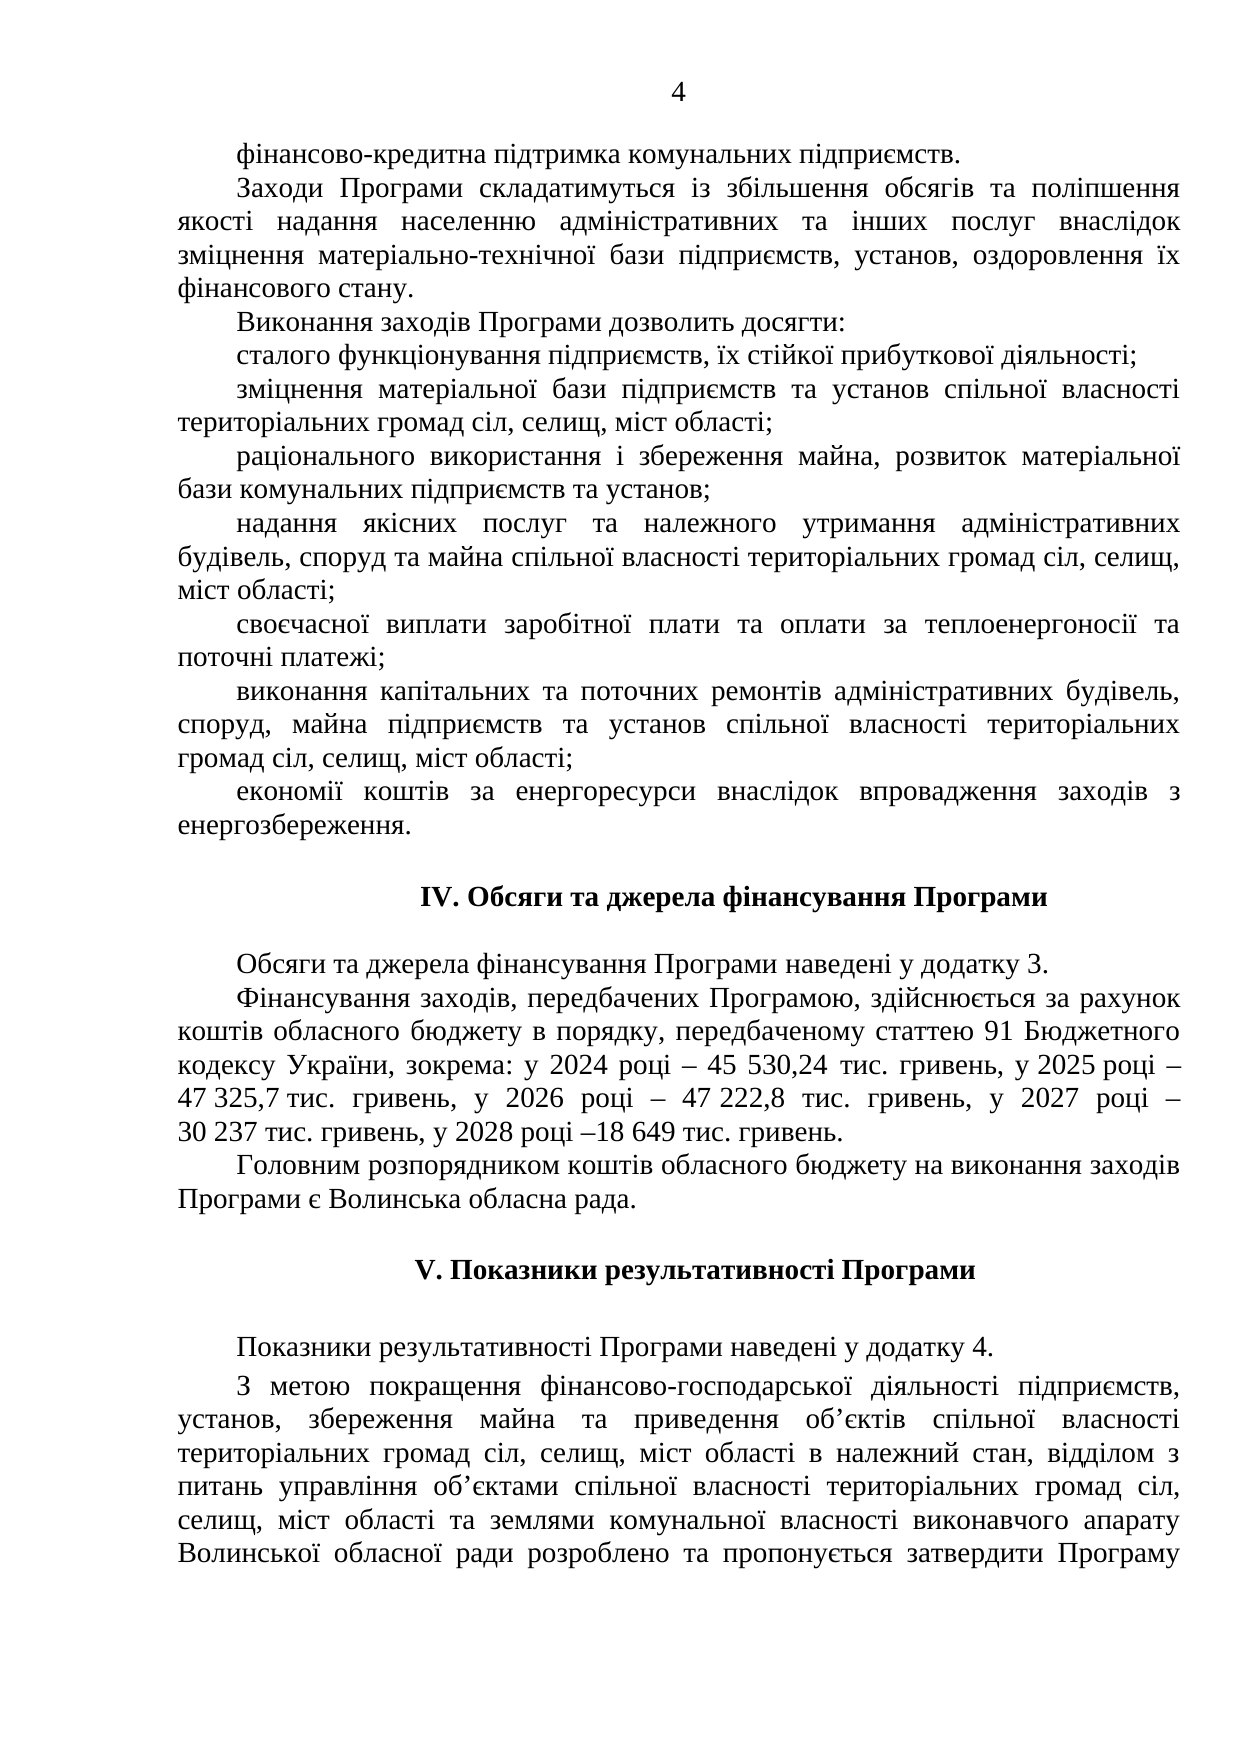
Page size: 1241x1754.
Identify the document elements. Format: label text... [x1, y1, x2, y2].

text своєчасної виплати заробітної плати та оплати за теплоенергоносії та поточні платежі; [177, 606, 1181, 673]
text виконання капітальних та поточних ремонтів адміністративних будівель, споруд, майна підприємств та установ спільної власності територіальних громад сіл, селищ, міст області; [177, 673, 1181, 773]
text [177, 1368, 1181, 1569]
list фінансово-кредитна підтримка комунальних підприємств. [177, 136, 1181, 170]
text Виконання заходів Програми дозволить досягти: [177, 304, 1181, 337]
text Обсяги та джерела фінансування Програми наведені у додатку 3. [177, 946, 1181, 980]
subtitle V. Показники результативності Програми [257, 1252, 1134, 1286]
text Фінансування заходів, передбачених Програмою, здійснюється за рахунок коштів обласного бюджету в порядку, передбаченому статтею 91 Бюджетного кодексу України, зокрема: у 2024 році – 45 530,24 тис. гривень, у 2025 році – 47 325,7 тис. гривень, у 2026 році – 47 222,8 тис. гривень, у 2027 році – 30 237 тис. гривень, у 2028 році –18 649 тис. гривень. [177, 980, 1181, 1147]
text економії коштів за енергоресурси внаслідок впровадження заходів з енергозбереження. [177, 773, 1181, 841]
text Головним розпорядником коштів обласного бюджету на виконання заходів Програми є Волинська обласна рада. [177, 1147, 1181, 1214]
text ІV. Обсяги та джерела фінансування Програми [177, 879, 1181, 913]
text Заходи Програми складатимуться із збільшення обсягів та поліпшення якості надання населенню адміністративних та інших послуг внаслідок зміцнення матеріально-технічної бази підприємств, установ, оздоровлення їх фінансового стану. [177, 170, 1181, 304]
text сталого функціонування підприємств, їх стійкої прибуткової діяльності; [177, 337, 1181, 371]
text раціонального використання і збереження майна, розвиток матеріальної бази комунальних підприємств та установ; [177, 438, 1181, 505]
text Показники результативності Програми наведені у додатку 4. [177, 1329, 1181, 1363]
text зміцнення матеріальної бази підприємств та установ спільної власності територіальних громад сіл, селищ, міст області; [177, 371, 1181, 438]
text надання якісних послуг та належного утримання адміністративних будівель, споруд та майна спільної власності територіальних громад сіл, селищ, міст області; [177, 505, 1181, 606]
